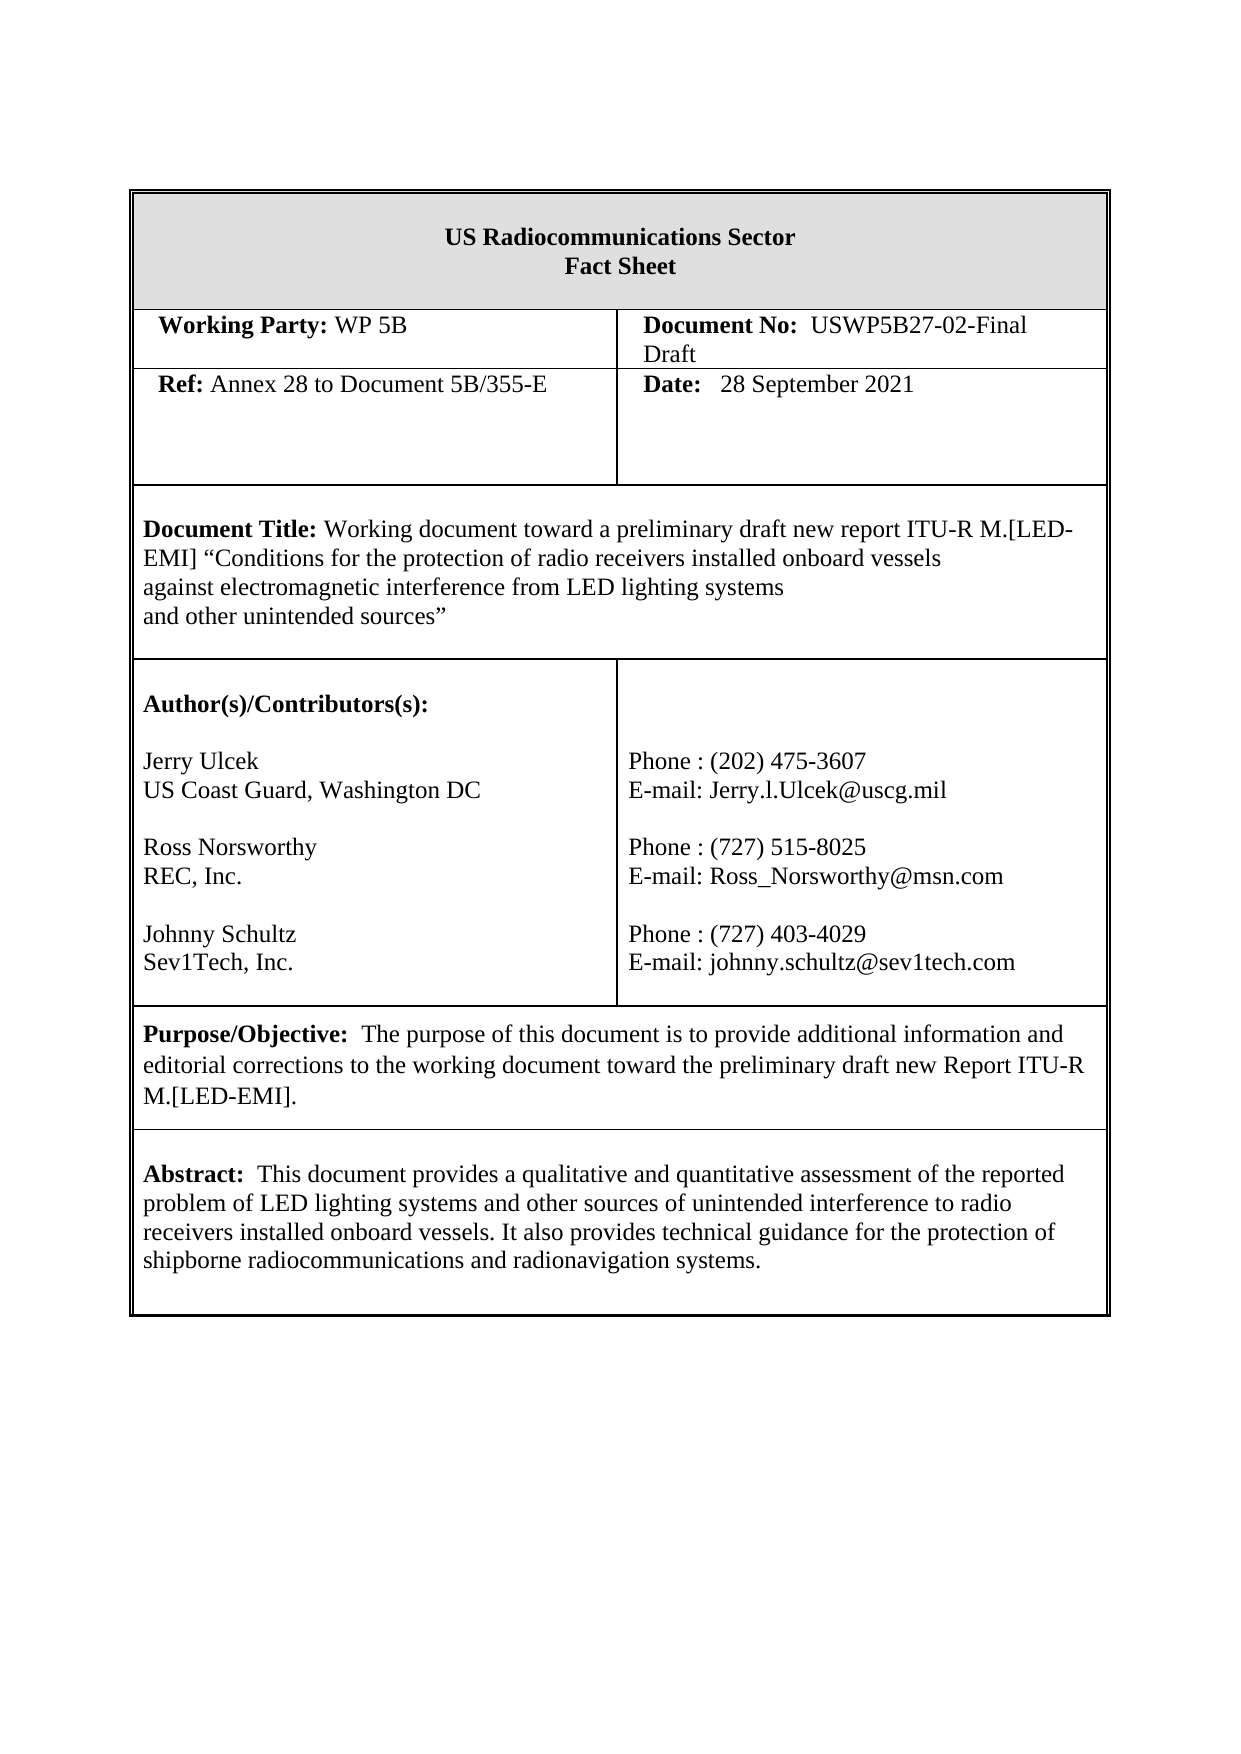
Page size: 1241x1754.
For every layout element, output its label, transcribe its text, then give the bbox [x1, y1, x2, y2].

table_cell Working Party: WP 5B [134, 310, 616, 368]
table_cell Document No: USWP5B27-02-Final Draft [618, 310, 1106, 368]
table_cell Author(s)/Contributors(s): Jerry Ulcek US Coast Guard, Washington DC Ross Norsworthy REC, Inc. Johnny Schultz Sev1Tech, Inc. [134, 660, 616, 1005]
table_cell Purpose/Objective: The purpose of this document is to provide additional information and editorial corrections to the working document toward the preliminary draft new Report ITU-R M.[LED-EMI]. [134, 1007, 1106, 1129]
table_cell Ref: Annex 28 to Document 5B/355-E [134, 369, 616, 484]
table_cell Phone : (202) 475-3607 E-mail: Jerry.l.Ulcek@uscg.mil Phone : (727) 515-8025 E-mail: Ross_Norsworthy@msn.com Phone : (727) 403-4029 E-mail: johnny.schultz@sev1tech.com [618, 660, 1106, 1005]
table_cell Document Title: Working document toward a preliminary draft new report ITU-R M.[LED-EMI] “Conditions for the protection of radio receivers installed onboard vessels against electromagnetic interference from LED lighting systems and other unintended sources” [134, 486, 1106, 658]
table_cell Abstract: This document provides a qualitative and quantitative assessment of the reported problem of LED lighting systems and other sources of unintended interference to radio receivers installed onboard vessels. It also provides technical guidance for the protection of shipborne radiocommunications and radionavigation systems. [134, 1130, 1106, 1314]
table_cell Date: 28 September 2021 [618, 369, 1106, 484]
table_header US Radiocommunications Sector Fact Sheet [134, 194, 1106, 309]
